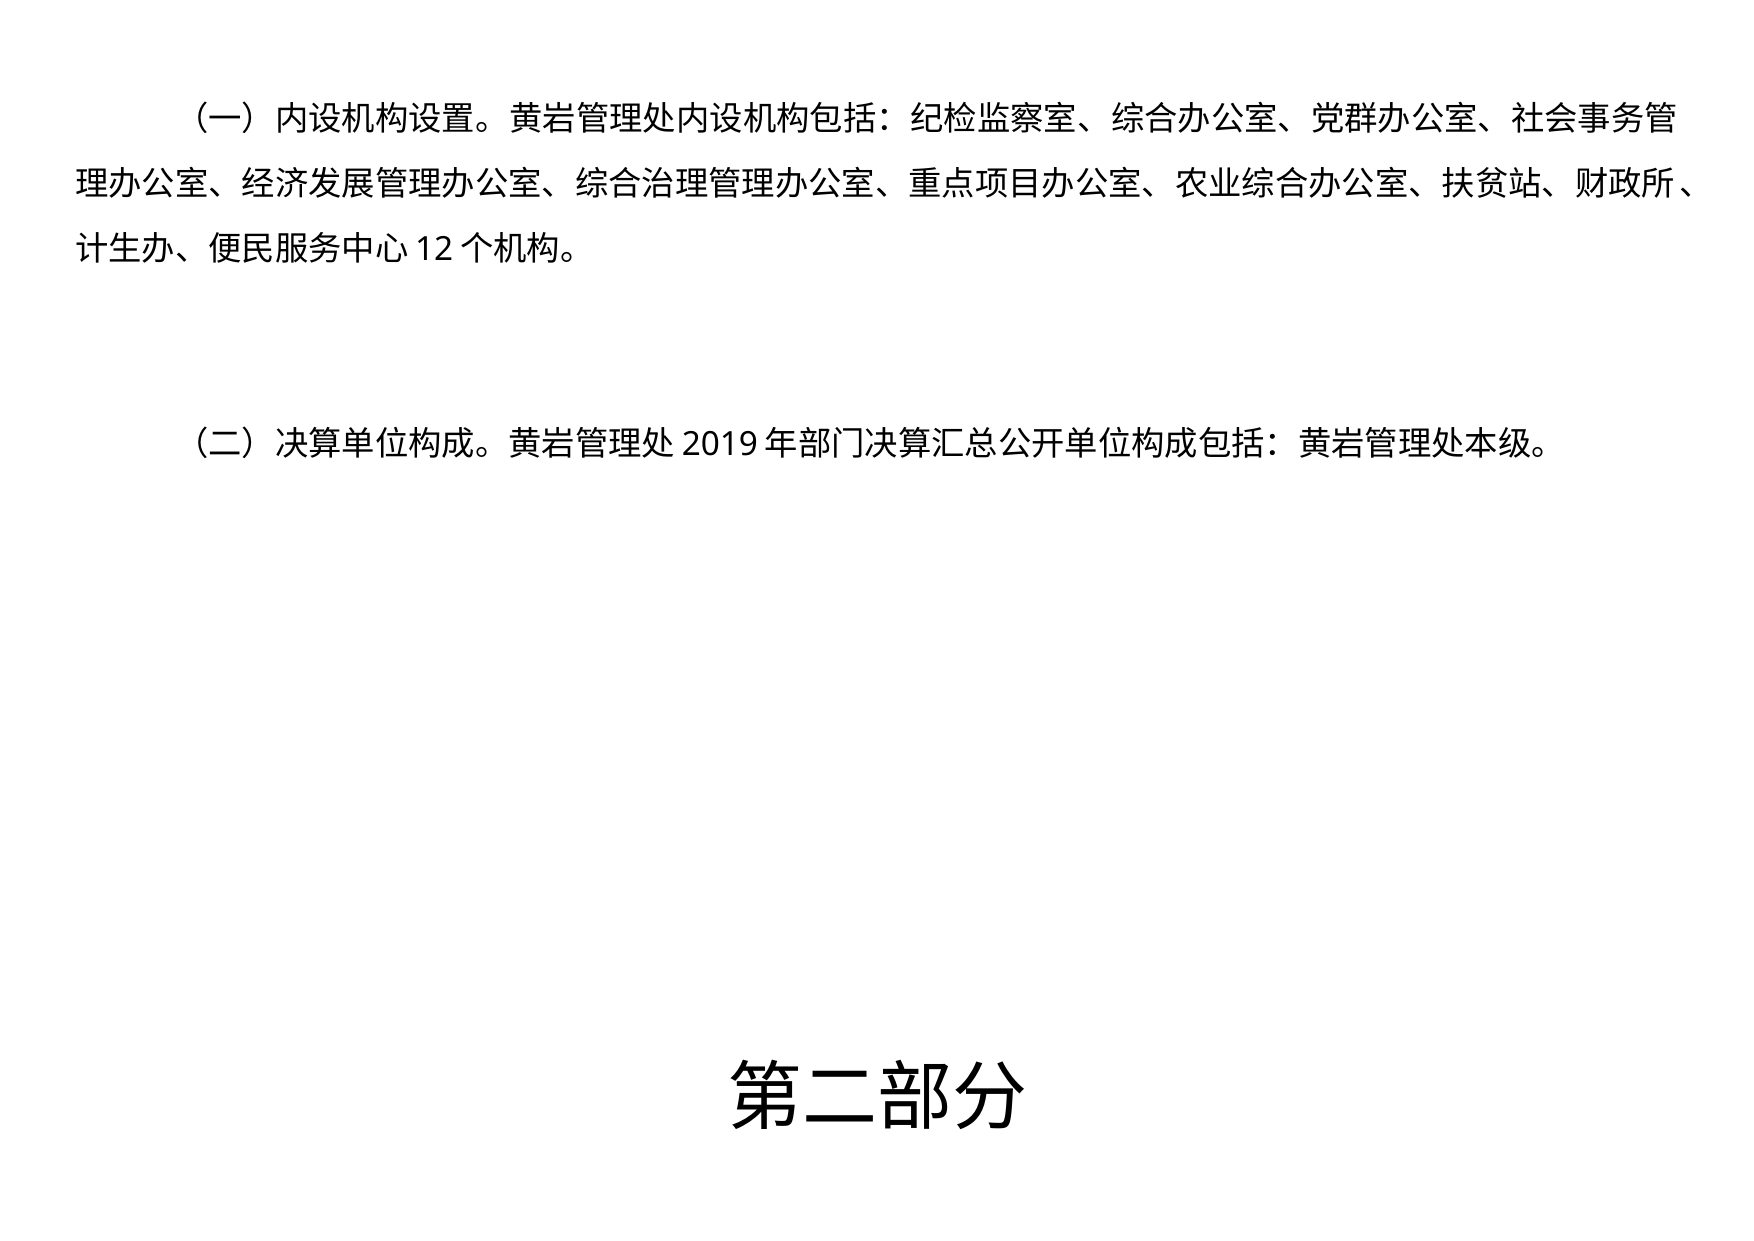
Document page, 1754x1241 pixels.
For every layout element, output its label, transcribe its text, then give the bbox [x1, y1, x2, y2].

text 第二部分 [75, 1026, 1679, 1156]
text （二）决算单位构成。黄岩管理处2019年部门决算汇总公开单位构成包括：黄岩管理处本级。 [75, 409, 1679, 474]
text （一）内设机构设置。黄岩管理处内设机构包括：纪检监察室、综合办公室、党群办公室、社会事务管理办公室、经济发展管理办公室、综合治理管理办公室、重点项目办公室、农业综合办公室、扶贫站、财政所、计生办、便民服务中心12个机构。 [75, 84, 1679, 279]
